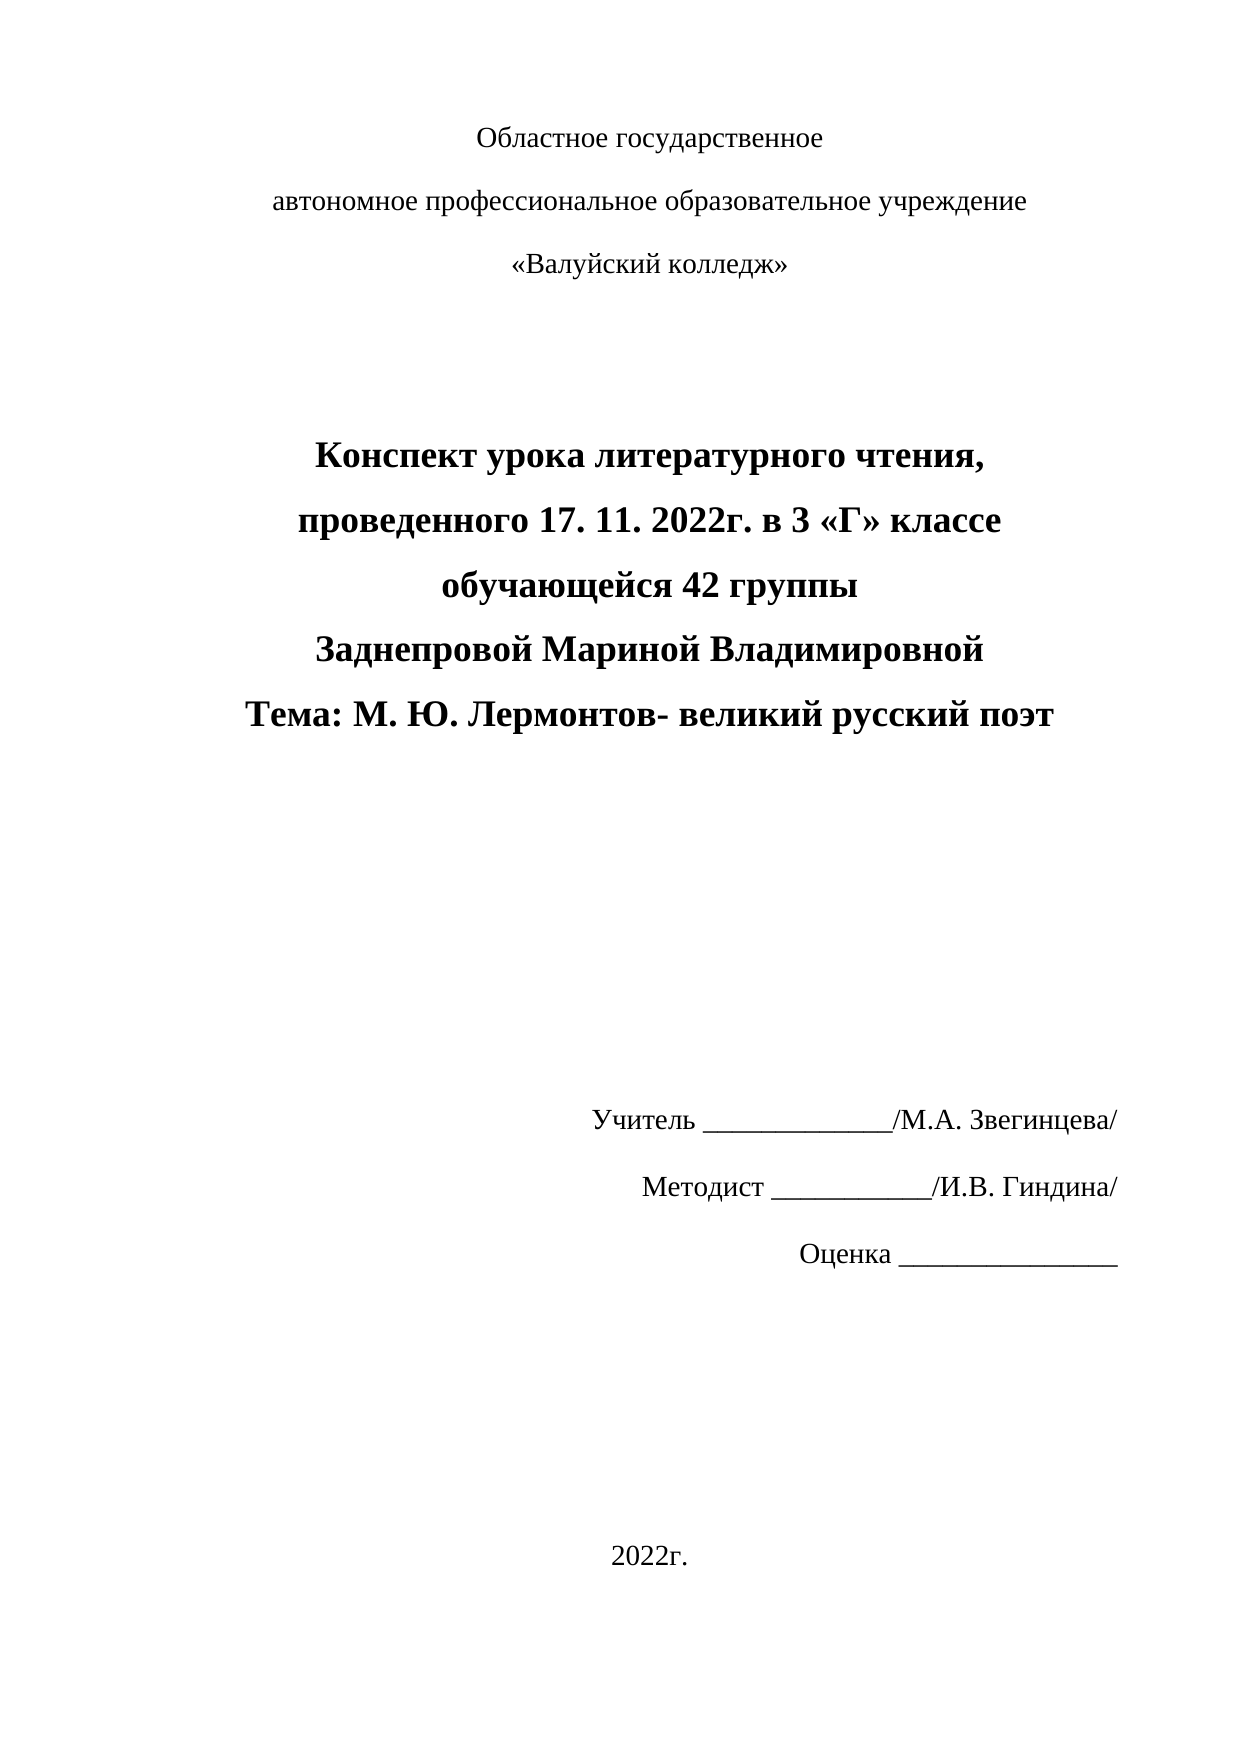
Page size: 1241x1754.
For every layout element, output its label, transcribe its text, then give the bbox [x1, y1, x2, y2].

text Областное государственное [182, 121, 1117, 154]
text Методист ___________/И.В. Гиндина/ [182, 1169, 1117, 1202]
text обучающейся 42 группы [182, 562, 1117, 605]
text Оценка _______________ [182, 1236, 1117, 1269]
text проведенного 17. 11. 2022г. в 3 «Г» классе [182, 497, 1117, 541]
text Заднепровой Мариной Владимировной [182, 627, 1117, 670]
text Учитель _____________/М.А. Звегинцева/ [182, 1102, 1117, 1135]
text автономное профессиональное образовательное учреждение [182, 183, 1117, 217]
text Тема: М. Ю. Лермонтов- великий русский поэт [182, 692, 1117, 735]
text Конспект урока литературного чтения, [182, 433, 1117, 476]
text «Валуйский колледж» [182, 246, 1117, 279]
text 2022г. [182, 1538, 1117, 1571]
